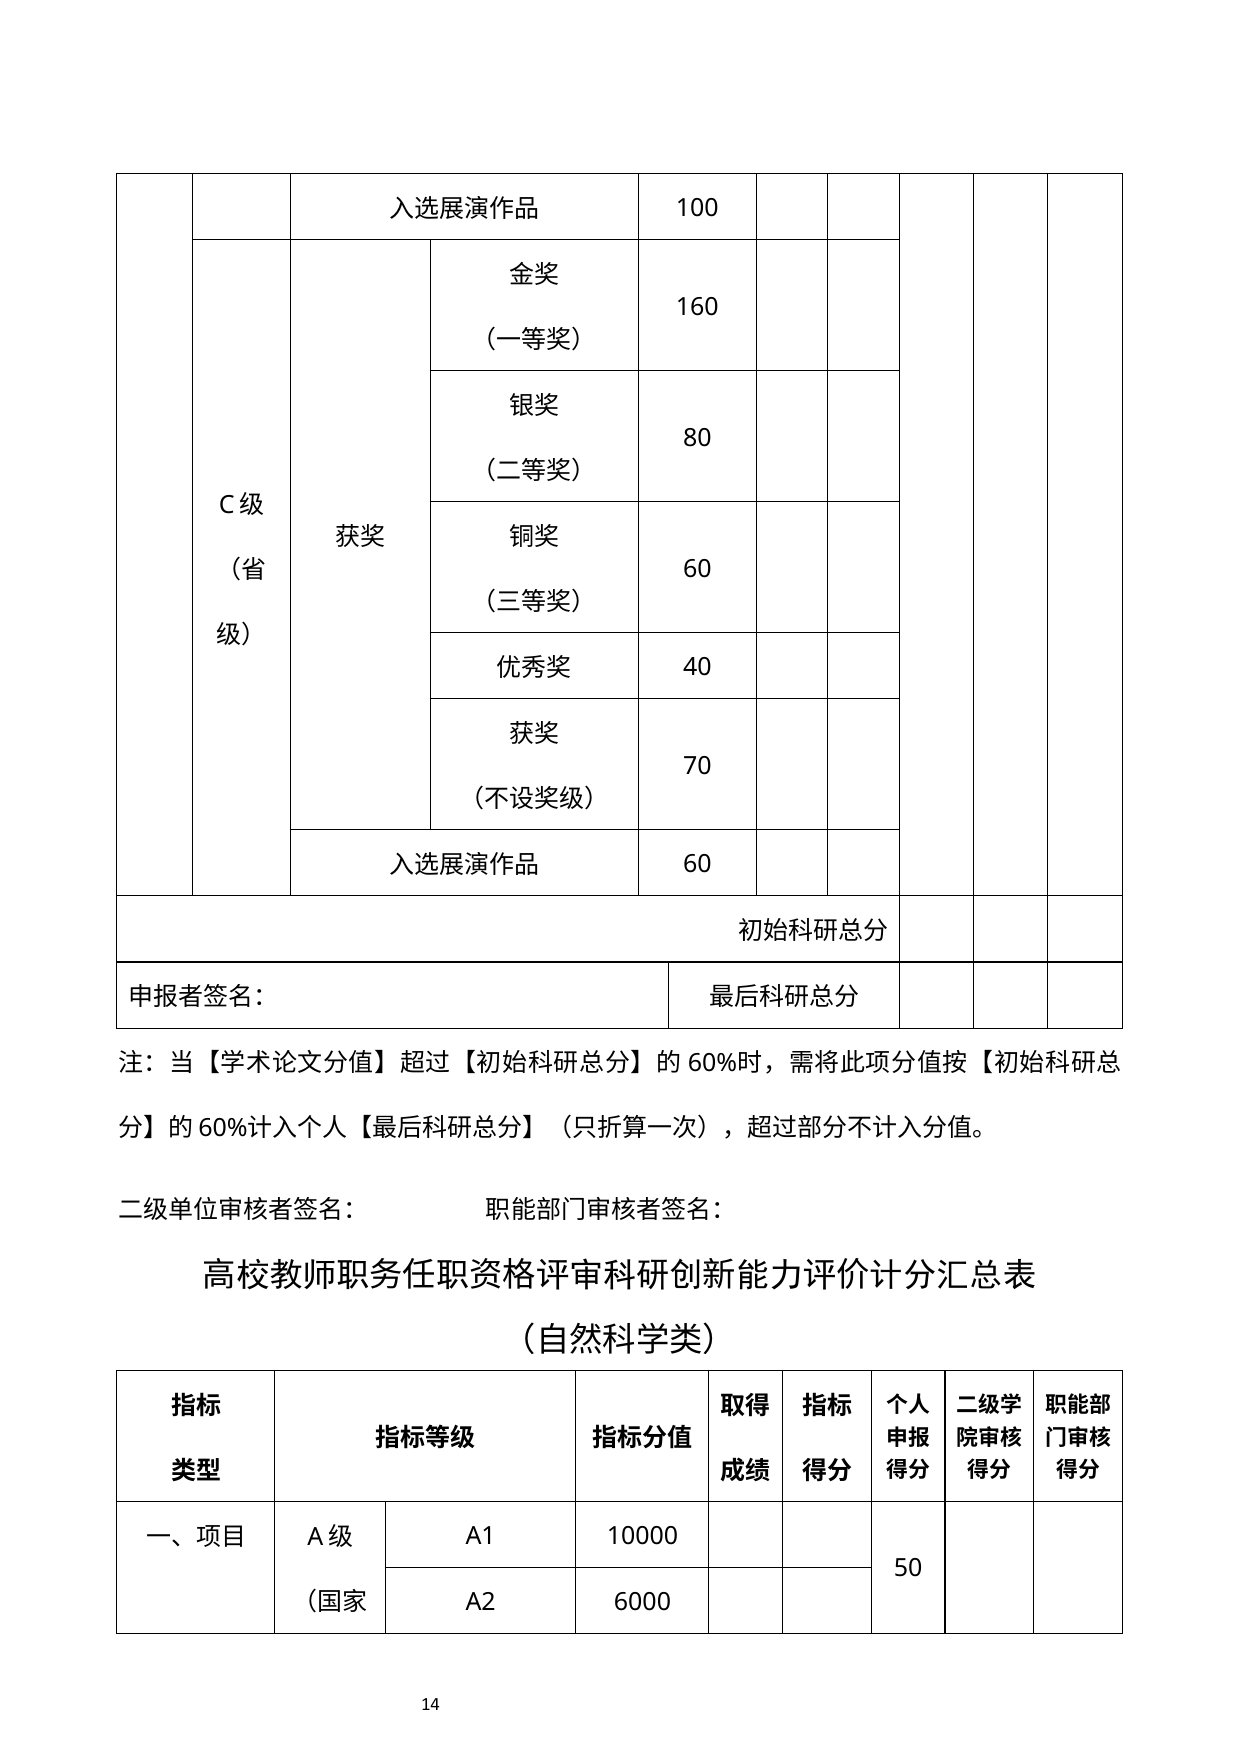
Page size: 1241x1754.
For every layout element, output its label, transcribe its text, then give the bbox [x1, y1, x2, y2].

text 二级单位审核者签名： 职能部门审核者签名： [118, 1175, 1122, 1240]
table_cell 职能部门审核得分 [1034, 1371, 1122, 1501]
table_cell 40 [639, 633, 756, 698]
table_cell [783, 1502, 871, 1567]
table_cell 入选展演作品 [291, 830, 638, 895]
table_cell A1 [386, 1502, 575, 1567]
table_cell [1048, 963, 1122, 1027]
table_cell 申报者签名： [117, 963, 668, 1027]
table_cell 指标 类型 [117, 1371, 274, 1501]
table_cell 60 [639, 502, 756, 632]
table_cell [828, 240, 899, 370]
table_cell [946, 1502, 1033, 1633]
table_cell 6000 [576, 1568, 708, 1633]
table_cell 60 [639, 830, 756, 895]
table_cell [757, 174, 827, 239]
table_cell 获奖 [291, 240, 430, 829]
table_cell 个人申报得分 [872, 1371, 944, 1501]
table_cell [828, 699, 899, 829]
table_cell [783, 1568, 871, 1633]
table_cell [900, 896, 973, 961]
table_cell 银奖 （二等奖） [431, 371, 638, 501]
table_cell 获奖 （不设奖级） [431, 699, 638, 829]
table_cell 初始科研总分 [117, 896, 899, 961]
table_cell [828, 633, 899, 698]
table_cell [828, 371, 899, 501]
table_cell 入选展演作品 [291, 174, 638, 239]
table_cell A级（国家级项目） [275, 1502, 385, 1633]
table_cell 160 [639, 240, 756, 370]
table_cell [900, 963, 973, 1027]
table_cell 最后科研总分 [669, 963, 899, 1027]
table_cell [974, 896, 1047, 961]
table_cell [828, 502, 899, 632]
table_cell [757, 633, 827, 698]
table_header 高校教师职务任职资格评审科研创新能力评价计分汇总表 （自然科学类） [117, 1240, 1122, 1370]
table_cell 取得成绩 [709, 1371, 782, 1501]
table_cell [1034, 1502, 1122, 1633]
table_cell 70 [639, 699, 756, 829]
table_cell 50 [872, 1502, 944, 1633]
table_cell 10000 [576, 1502, 708, 1567]
table_cell 指标得分 [783, 1371, 871, 1501]
table_cell [828, 830, 899, 895]
table_cell [757, 699, 827, 829]
table_cell [757, 371, 827, 501]
table_cell 金奖 （一等奖） [431, 240, 638, 370]
table_cell [757, 830, 827, 895]
table_cell 一、项目 [117, 1502, 274, 1633]
table_cell 指标等级 [275, 1371, 575, 1501]
table_cell [709, 1568, 782, 1633]
table_cell [828, 174, 899, 239]
table_cell 80 [639, 371, 756, 501]
table_cell 优秀奖 [431, 633, 638, 698]
table_cell 二级学院审核得分 [946, 1371, 1033, 1501]
table_cell 铜奖 （三等奖） [431, 502, 638, 632]
table_cell 100 [639, 174, 756, 239]
table_cell A2 [386, 1568, 575, 1633]
table_cell C级 （省级） [193, 240, 290, 895]
table_cell [757, 502, 827, 632]
text 注：当【学术论文分值】超过【初始科研总分】的60%时，需将此项分值按【初始科研总分】的60%计入个人【最后科研总分】（只折算一次），超过部分不计入分值。 [118, 1029, 1122, 1158]
table_cell [709, 1502, 782, 1567]
table_cell [1048, 896, 1122, 961]
table_cell 指标分值 [576, 1371, 708, 1501]
table_cell [757, 240, 827, 370]
table_cell [974, 963, 1047, 1027]
